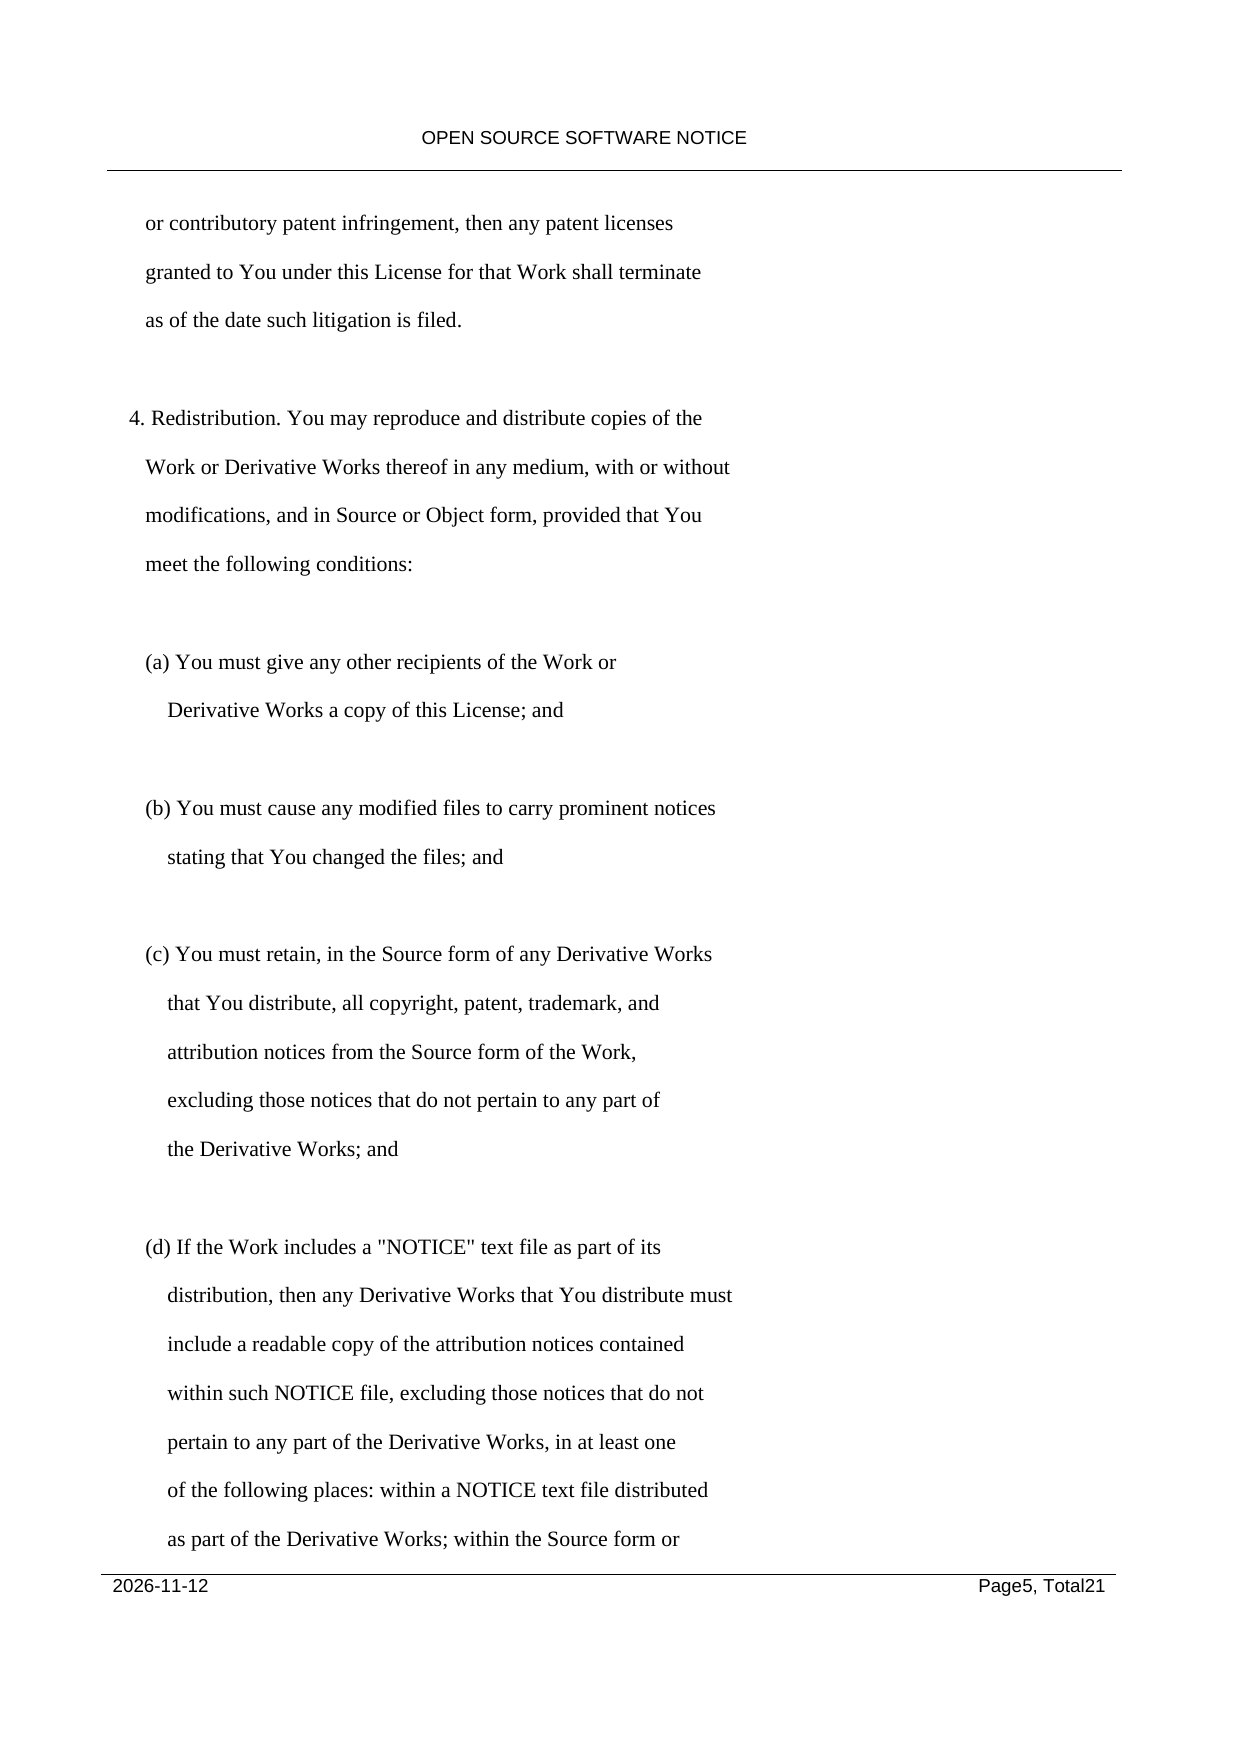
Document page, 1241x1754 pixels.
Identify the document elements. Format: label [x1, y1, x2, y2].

text [112, 206, 1128, 1555]
